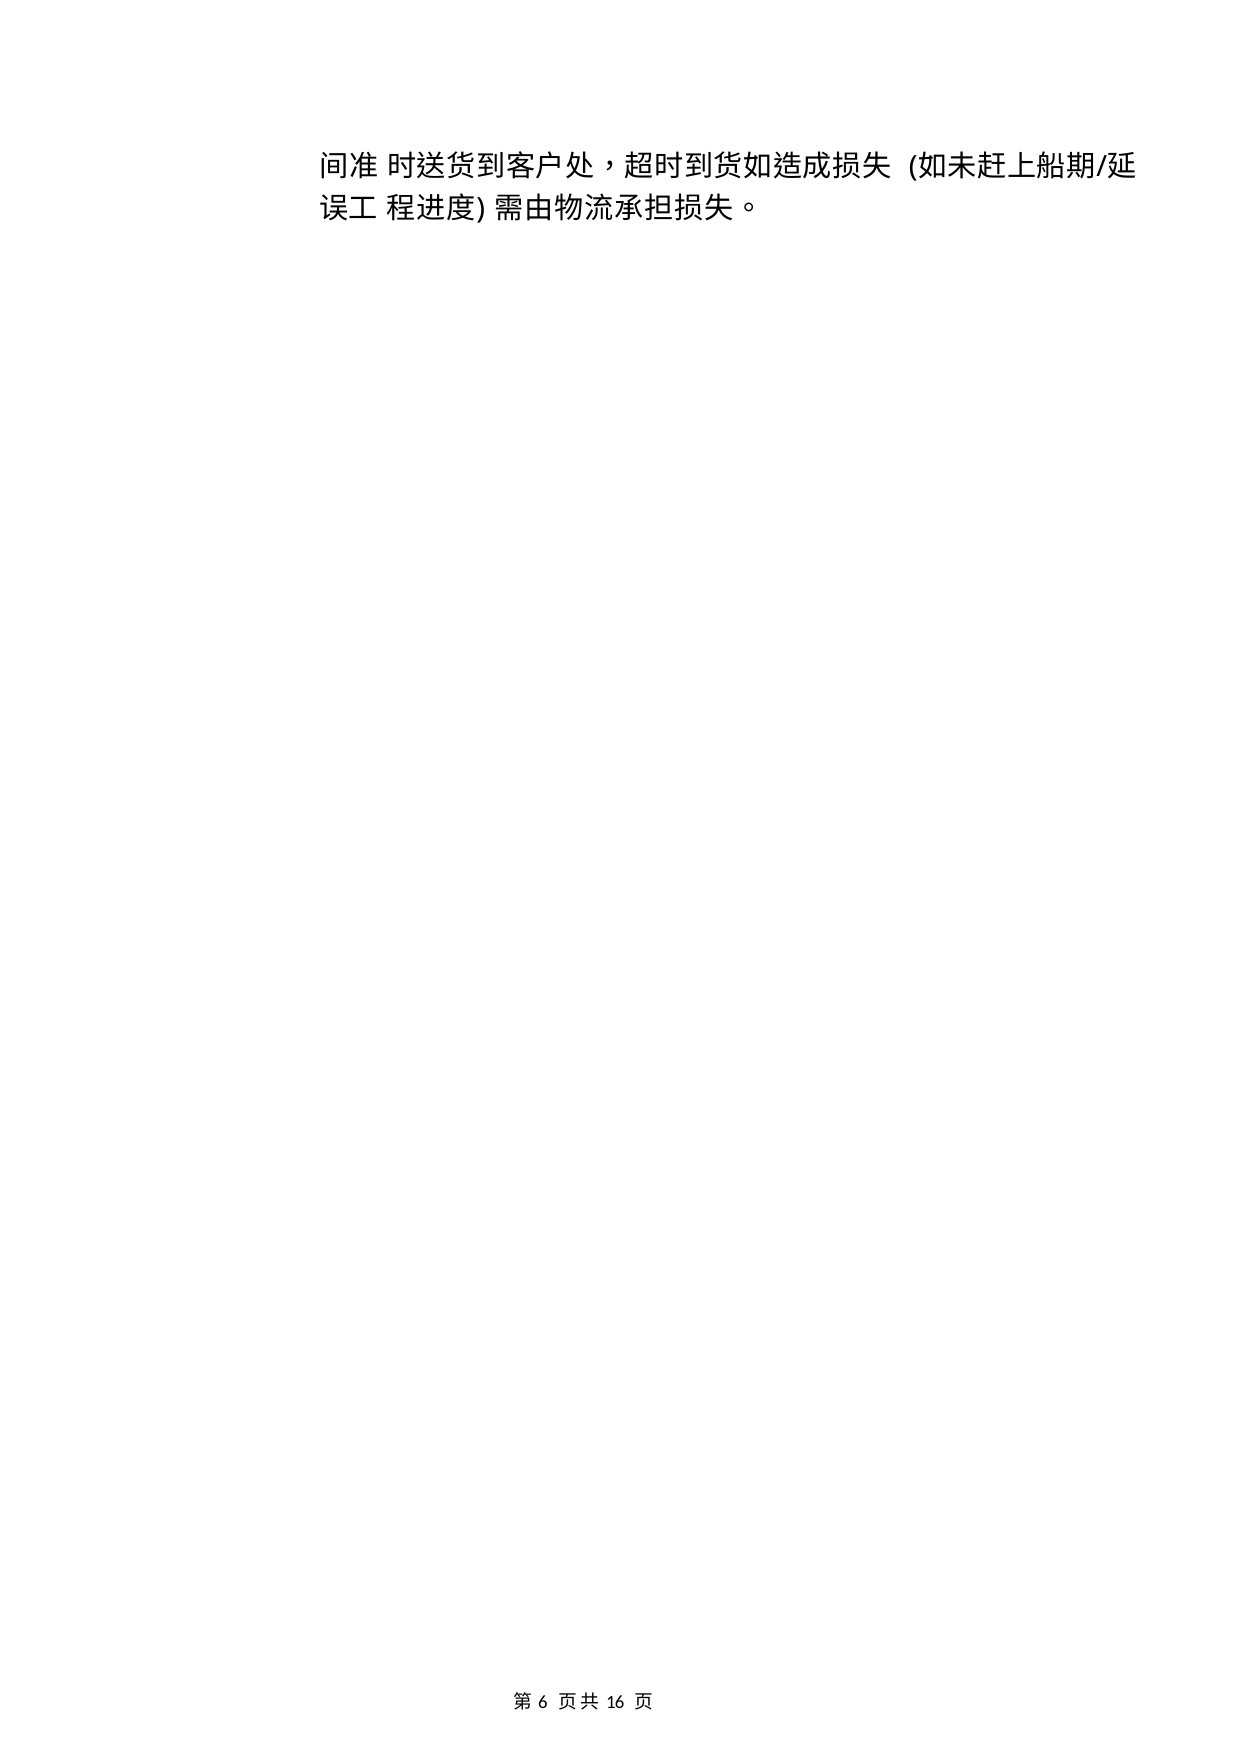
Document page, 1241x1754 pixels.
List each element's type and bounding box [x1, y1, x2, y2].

text [89, 145, 1145, 227]
